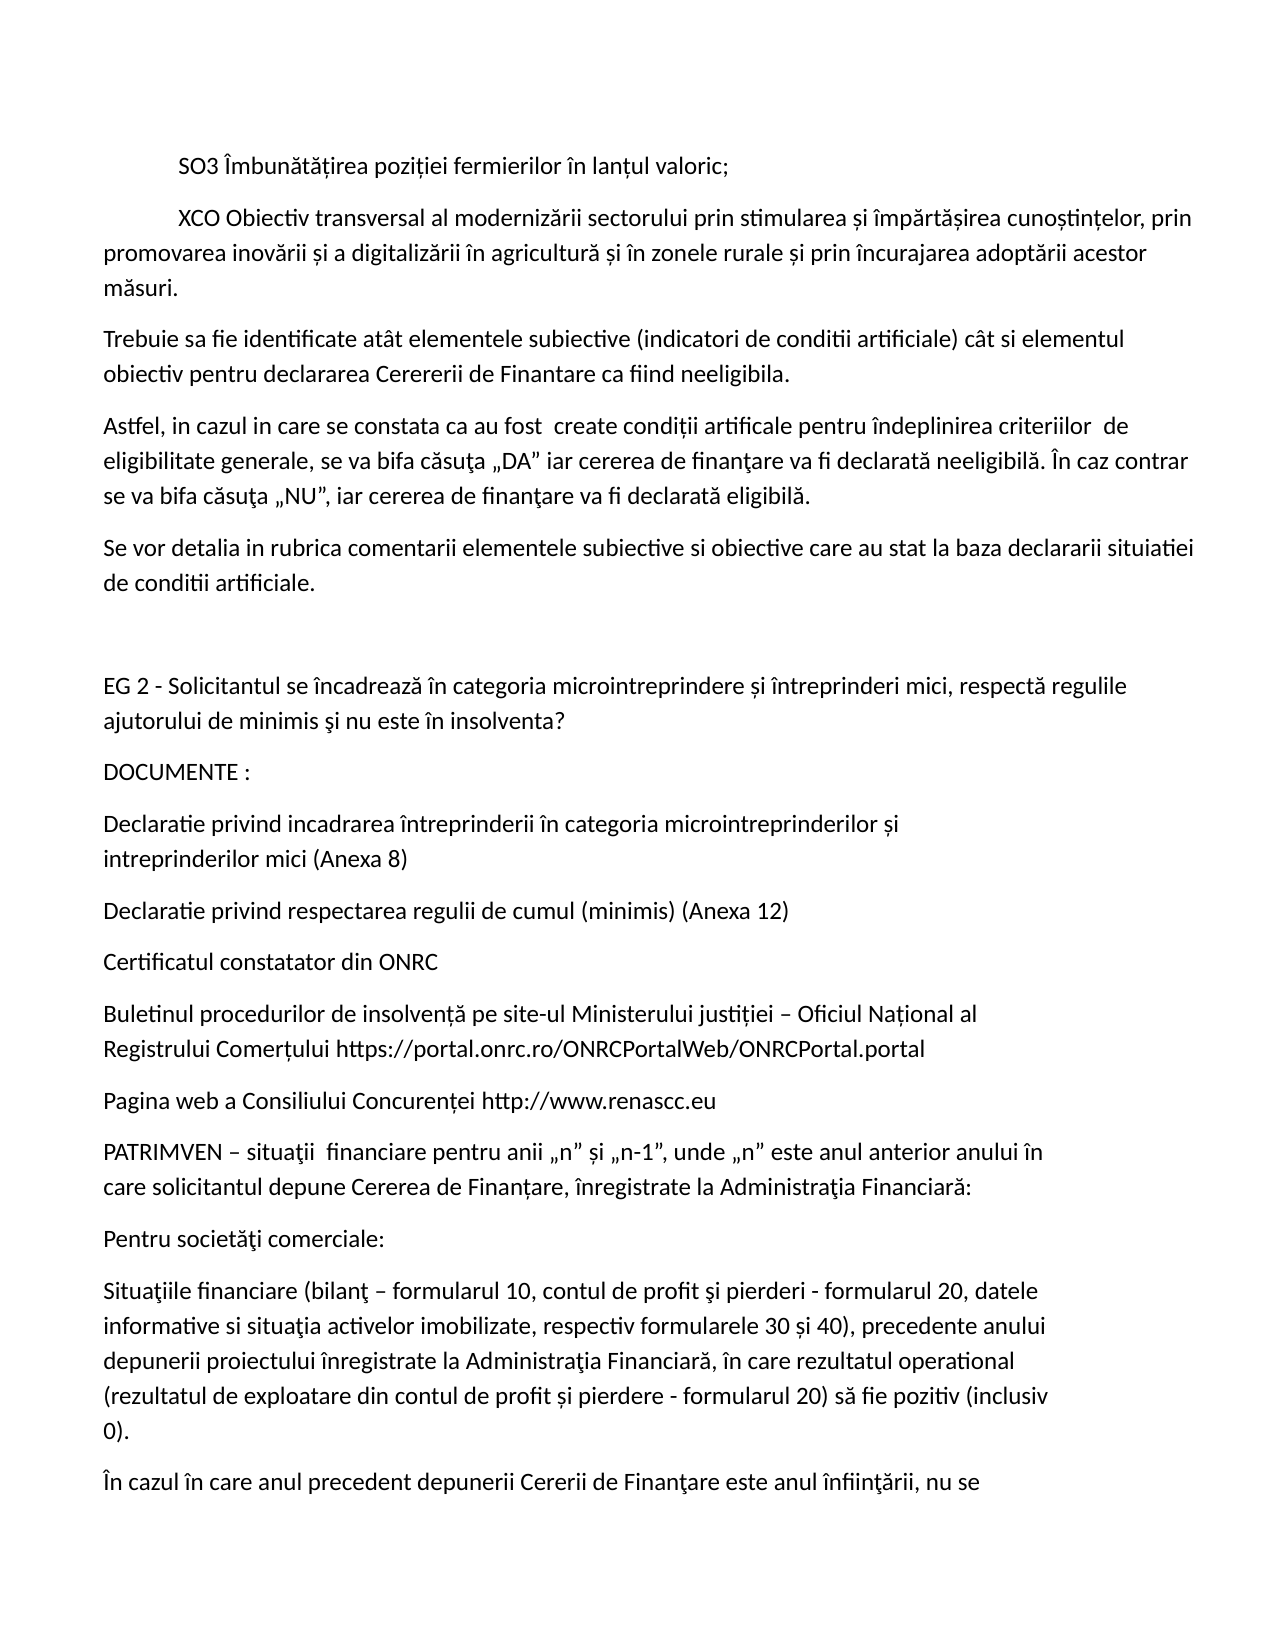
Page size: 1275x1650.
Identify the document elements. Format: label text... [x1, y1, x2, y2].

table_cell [92, 150, 1221, 618]
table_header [92, 756, 1066, 1497]
text EG 2 - Solicitantul se încadrează în categoria microintreprindere și întreprinderi mici, respectă regulile ajutorului de minimis şi nu este în insolventa? [103, 670, 1209, 735]
